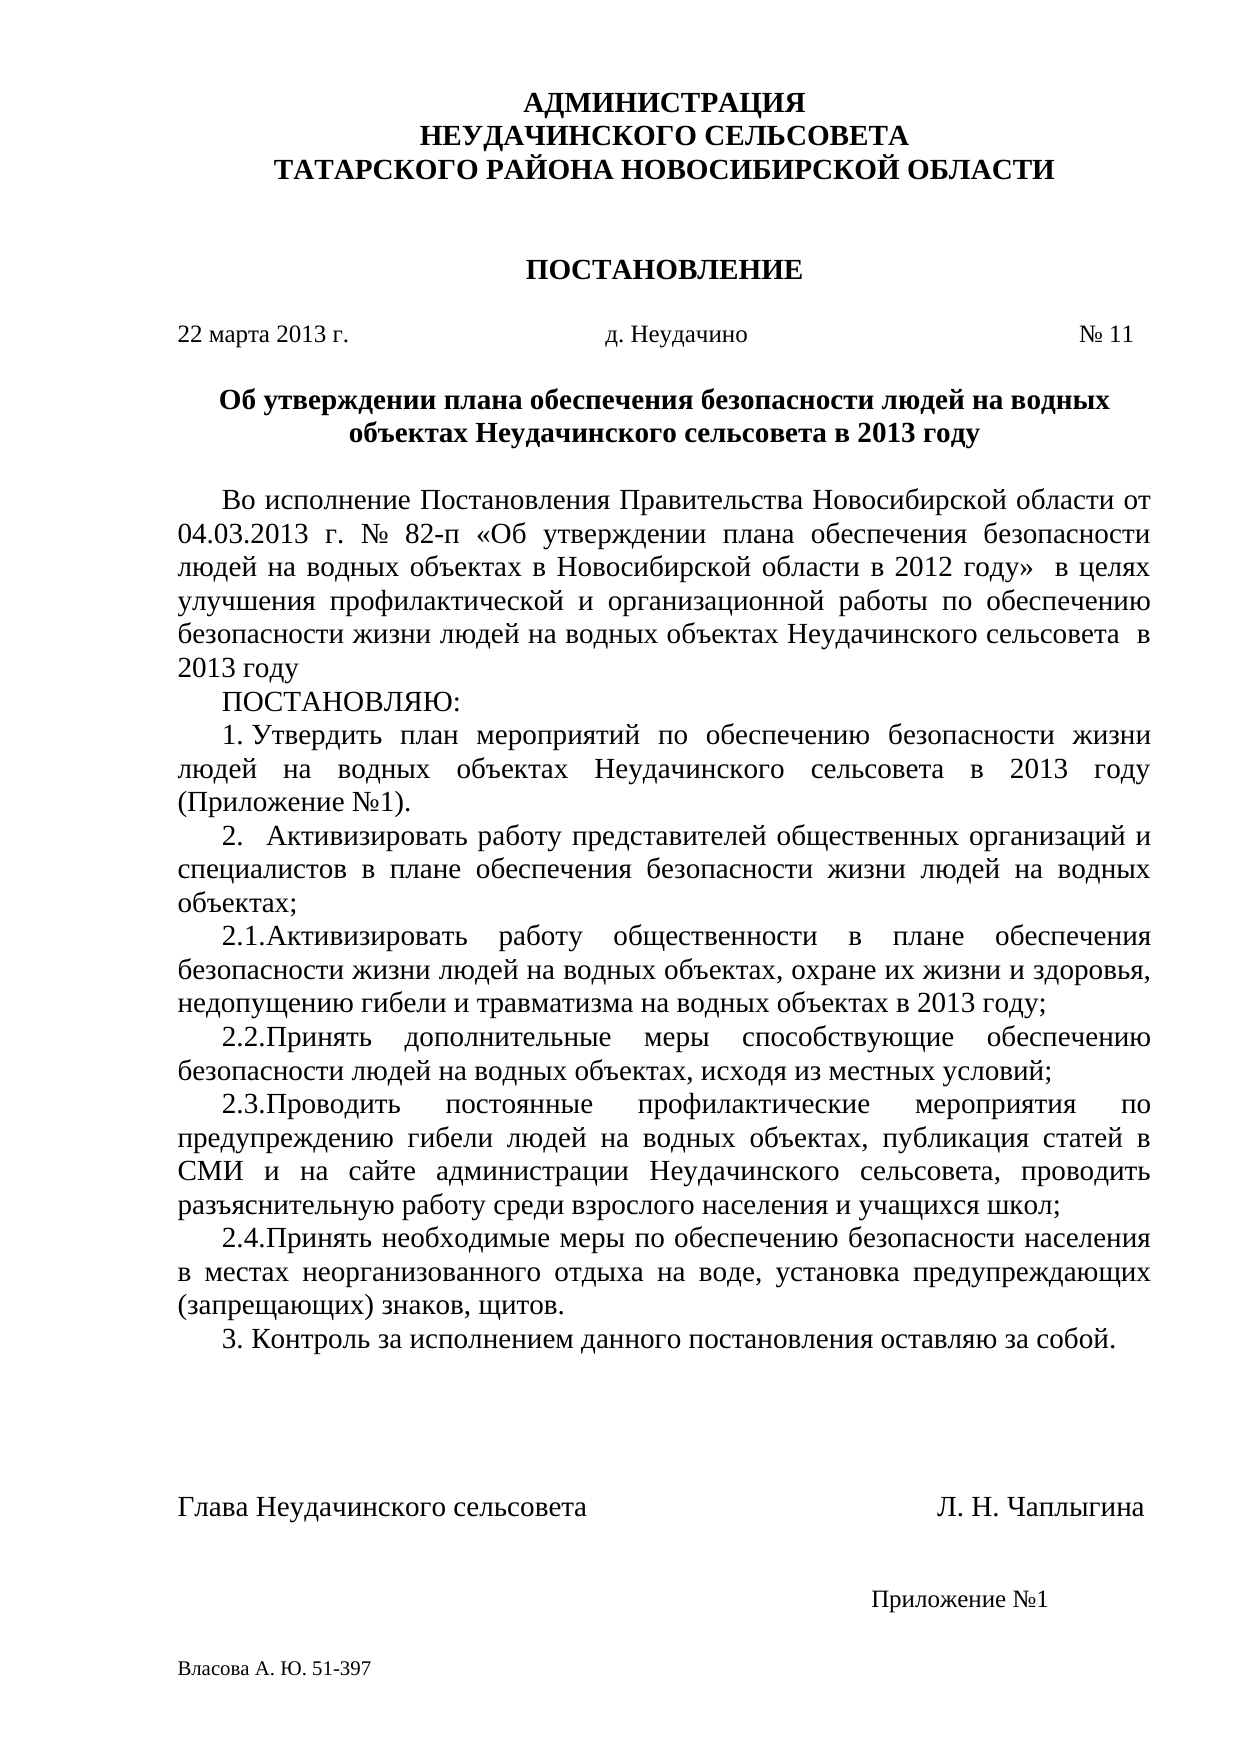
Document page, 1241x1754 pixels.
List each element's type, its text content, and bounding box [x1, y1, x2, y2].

text ТАТАРСКОГО РАЙОНА НОВОСИБИРСКОЙ ОБЛАСТИ [177, 152, 1152, 185]
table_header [739, 1585, 1181, 1636]
text Глава Неудачинского сельсовета Л. Н. Чаплыгина [177, 1489, 1152, 1522]
text ПОСТАНОВЛЕНИЕ [177, 252, 1152, 286]
text Об утверждении плана обеспечения безопасности людей на водных объектах Неудачинского сельсовета в 2013 году [177, 382, 1152, 449]
text НЕУДАЧИНСКОГО СЕЛЬСОВЕТА [177, 118, 1152, 152]
text 22 марта 2013 г. д. Неудачино № 11 [177, 319, 1152, 348]
list Контроль за исполнением данного постановления оставляю за собой. [177, 1321, 1152, 1354]
list Принять необходимые меры по обеспечению безопасности населения в местах неорганизованного отдыха на воде, установка предупреждающих (запрещающих) знаков, щитов. [177, 1220, 1152, 1321]
list Активизировать работу общественности в плане обеспечения безопасности жизни людей на водных объектах, охране их жизни и здоровья, недопущению гибели и травматизма на водных объектах в 2013 году; [177, 918, 1152, 1019]
list Принять дополнительные меры способствующие обеспечению безопасности людей на водных объектах, исходя из местных условий; [177, 1019, 1152, 1086]
list Утвердить план мероприятий по обеспечению безопасности жизни людей на водных объектах Неудачинского сельсовета в 2013 году (Приложение №1). [177, 717, 1152, 818]
list Проводить постоянные профилактические мероприятия по предупреждению гибели людей на водных объектах, публикация статей в СМИ и на сайте администрации Неудачинского сельсовета, проводить разъяснительную работу среди взрослого населения и учащихся школ; [177, 1086, 1152, 1220]
list Активизировать работу представителей общественных организаций и специалистов в плане обеспечения безопасности жизни людей на водных объектах; [177, 818, 1152, 918]
text Во исполнение Постановления Правительства Новосибирской области от 04.03.2013 г. № 82-п «Об утверждении плана обеспечения безопасности людей на водных объектах в Новосибирской области в 2012 году» в целях улучшения профилактической и организационной работы по обеспечению безопасности жизни людей на водных объектах Неудачинского сельсовета в 2013 году [177, 482, 1152, 684]
text АДМИНИСТРАЦИЯ [177, 85, 1152, 118]
text ПОСТАНОВЛЯЮ: [177, 684, 1152, 717]
